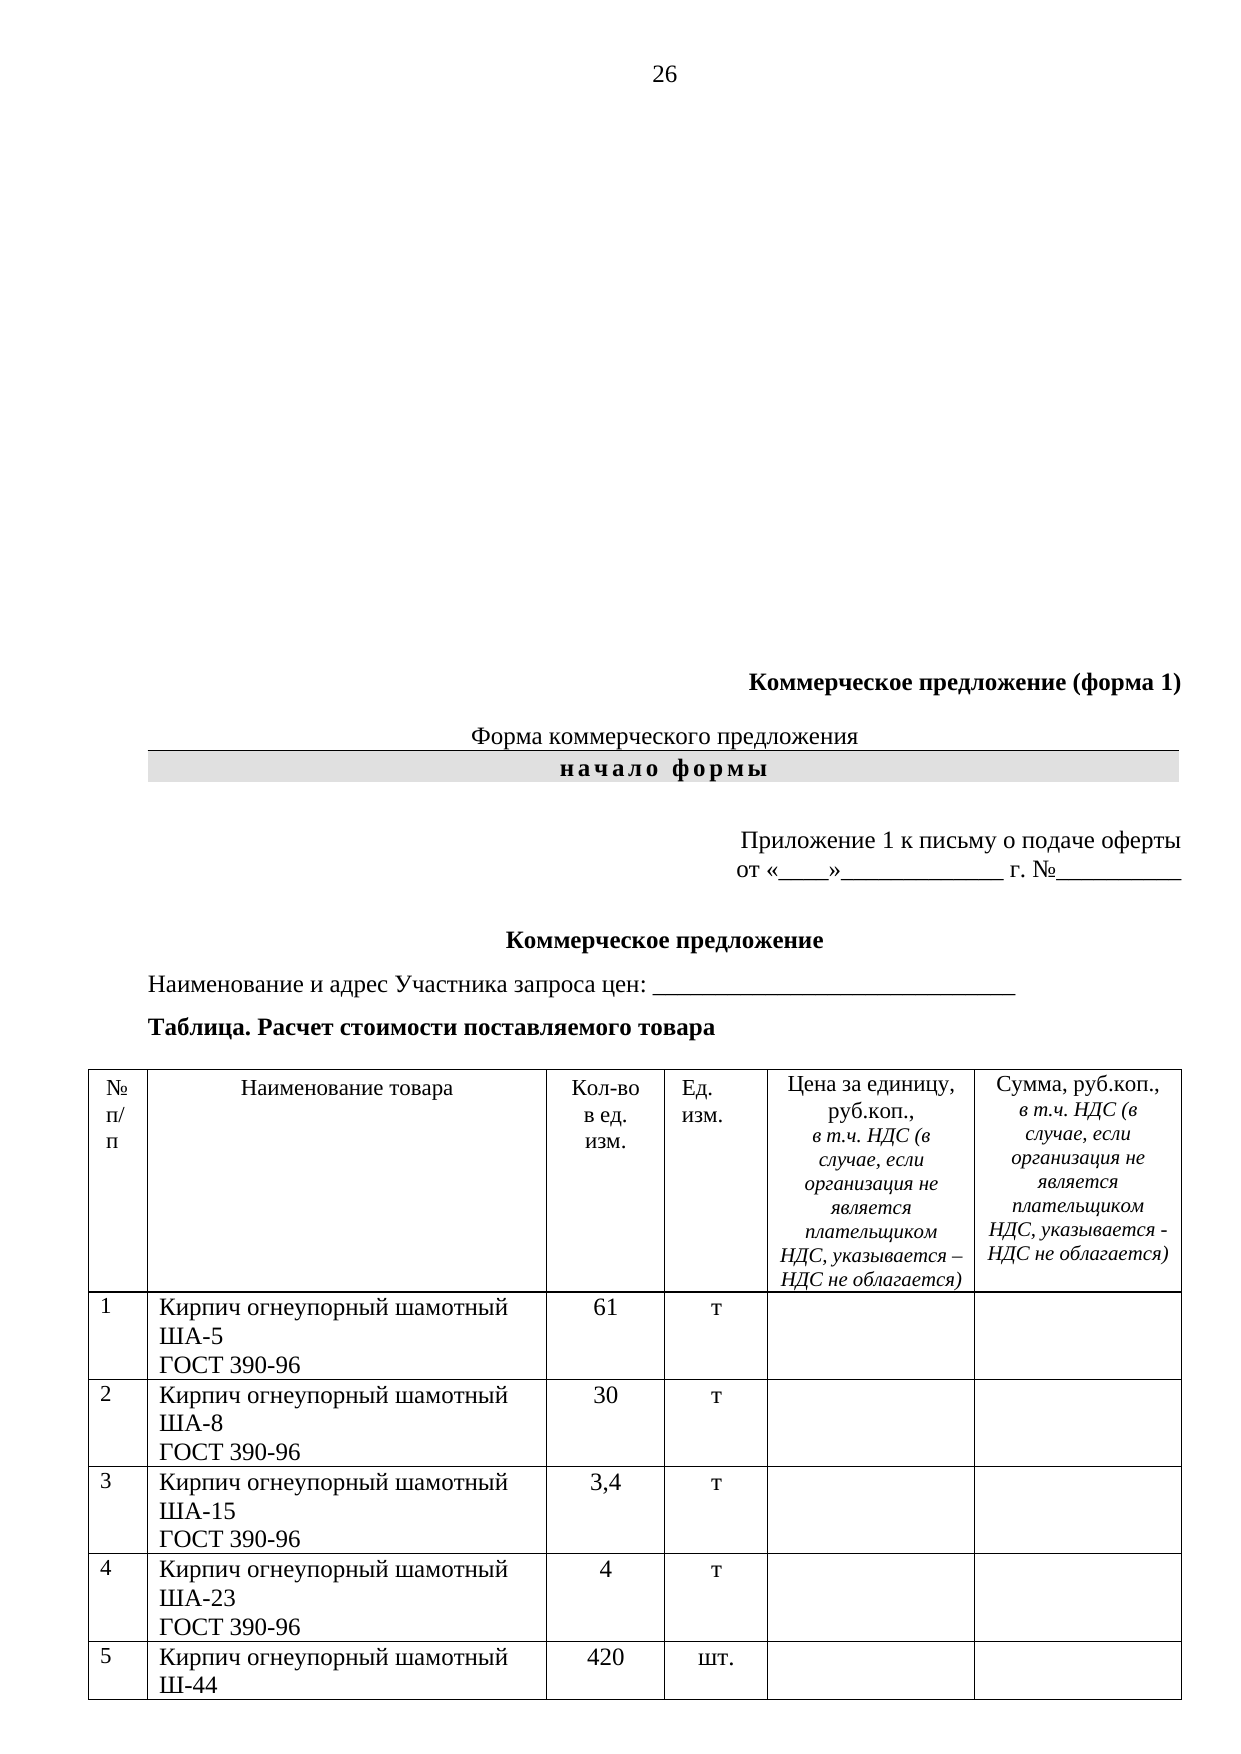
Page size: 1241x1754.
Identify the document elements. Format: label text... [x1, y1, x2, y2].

text Форма коммерческого предложения [148, 721, 1181, 750]
table_cell 420 [547, 1642, 664, 1699]
text Наименование и адрес Участника запроса цен: _____________________________ [148, 969, 1181, 997]
table_cell 3,4 [547, 1467, 664, 1553]
table_cell т [665, 1467, 767, 1553]
table_cell Кирпич огнеупорный шамотный ША-8 ГОСТ 390-96 [148, 1380, 546, 1466]
table_cell [768, 1467, 974, 1553]
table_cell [148, 1642, 546, 1699]
table_cell [768, 1642, 974, 1699]
table_header Ед. изм. [665, 1070, 767, 1291]
table_cell Кирпич огнеупорный шамотный ША-5 ГОСТ 390-96 [148, 1293, 546, 1379]
table_header № п/п [89, 1070, 147, 1291]
text Коммерческое предложение [148, 926, 1181, 954]
table_cell 3 [89, 1467, 147, 1553]
table_cell 5 [89, 1642, 147, 1699]
text Таблица. Расчет стоимости поставляемого товара [148, 1012, 1181, 1041]
table_cell [768, 1293, 974, 1379]
table_cell 1 [89, 1293, 147, 1379]
table_cell 4 [89, 1554, 147, 1641]
table_cell [768, 1554, 974, 1641]
table_cell шт. [665, 1642, 767, 1699]
table_header Кол-во в ед. изм. [547, 1070, 664, 1291]
table_cell т [665, 1380, 767, 1466]
table_cell Кирпич огнеупорный шамотный ША-15 ГОСТ 390-96 [148, 1467, 546, 1553]
table_cell 61 [547, 1293, 664, 1379]
table_cell 4 [547, 1554, 664, 1641]
table_header Цена за единицу, руб.коп., в т.ч. НДС (в случае, если организация не является плательщиком НДС, указывается – НДС не облагается) [768, 1070, 974, 1291]
table_cell [975, 1642, 1181, 1699]
table_cell [975, 1293, 1181, 1379]
text Коммерческое предложение (форма 1) [185, 667, 1181, 696]
table_cell Кирпич огнеупорный шамотный ША-23 ГОСТ 390-96 [148, 1554, 546, 1641]
text начало формы [148, 751, 1179, 782]
table_cell т [665, 1293, 767, 1379]
table_cell [975, 1554, 1181, 1641]
table_cell [768, 1380, 974, 1466]
table_cell 2 [89, 1380, 147, 1466]
table_cell [975, 1467, 1181, 1553]
table_cell [975, 1380, 1181, 1466]
table_cell т [665, 1554, 767, 1641]
table_header Сумма, руб.коп., в т.ч. НДС (в случае, если организация не является плательщиком НДС, указывается - НДС не облагается) [975, 1070, 1181, 1291]
text Приложение 1 к письму о подаче оферты от «____»_____________ г. №__________ [148, 825, 1181, 882]
table_cell 30 [547, 1380, 664, 1466]
table_header Наименование товара [148, 1070, 546, 1291]
